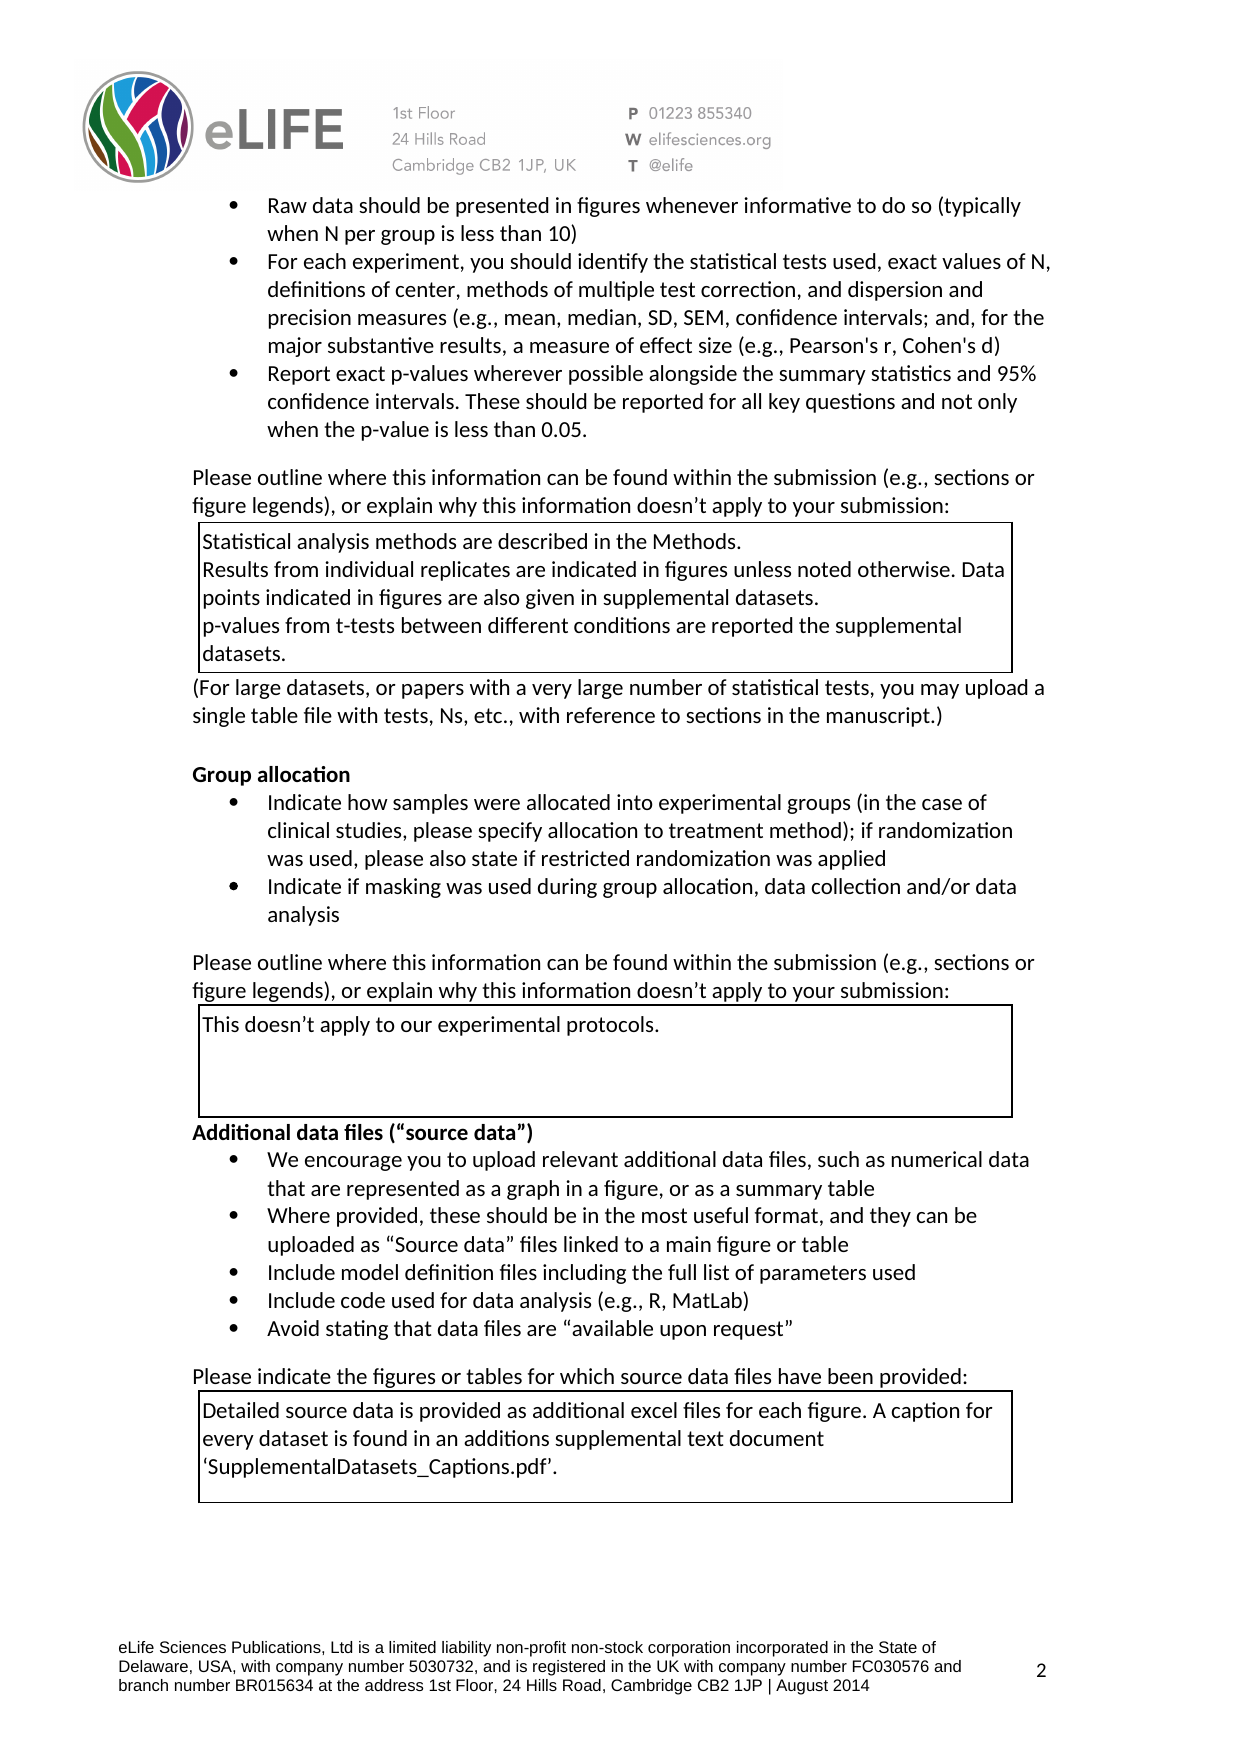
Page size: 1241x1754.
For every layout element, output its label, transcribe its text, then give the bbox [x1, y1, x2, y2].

list Raw data should be presented in figures whenever informative to do so (typically when N per group is less than 10) [229, 191, 1053, 247]
text Results from individual replicates are indicated in figures unless noted otherwise. Data points indicated in figures are also given in supplemental datasets. [202, 555, 1009, 611]
text This doesn’t apply to our experimental protocols. [200, 1008, 1011, 1040]
text Statistical analysis methods are described in the Methods. [200, 525, 1011, 555]
text Detailed source data is provided as additional excel files for each figure. A caption for every dataset is found in an additions supplemental text document ‘SupplementalDatasets_Captions.pdf’. [200, 1394, 1011, 1482]
text (For large datasets, or papers with a very large number of statistical tests, you may upload a single table file with tests, Ns, etc., with reference to sections in the manuscript.) [192, 547, 1053, 729]
list Report exact p-values wherever possible alongside the summary statistics and 95% confidence intervals. These should be reported for all key questions and not only when the p-value is less than 0.05. [229, 359, 1053, 443]
text Additional data files (“source data”) [192, 1035, 1053, 1146]
list Indicate if masking was used during group allocation, data collection and/or data analysis [229, 872, 1053, 928]
list Include code used for data analysis (e.g., R, MatLab) [229, 1286, 1053, 1314]
list Where provided, these should be in the most useful format, and they can be uploaded as “Source data” files linked to a main figure or table [229, 1202, 1053, 1258]
text p-values from t-tests between different conditions are reported the supplemental datasets. [200, 611, 1011, 669]
text Please indicate the figures or tables for which source data files have been provided: [192, 1362, 1053, 1390]
list For each experiment, you should identify the statistical tests used, exact values of N, definitions of center, methods of multiple test correction, and dispersion and precision measures (e.g., mean, median, SD, SEM, confidence intervals; and, for the major substantive results, a measure of effect size (e.g., Pearson's r, Cohen's d) [229, 247, 1053, 359]
list Include model definition files including the full list of parameters used [229, 1258, 1053, 1286]
list We encourage you to upload relevant additional data files, such as numerical data that are represented as a graph in a figure, or as a summary table [229, 1146, 1053, 1202]
list Avoid stating that data files are “available upon request” [229, 1314, 1053, 1342]
text Group allocation [192, 760, 1053, 788]
picture [73, 59, 784, 191]
list Indicate how samples were allocated into experimental groups (in the case of clinical studies, please specify allocation to treatment method); if randomization was used, please also state if restricted randomization was applied [229, 788, 1053, 872]
